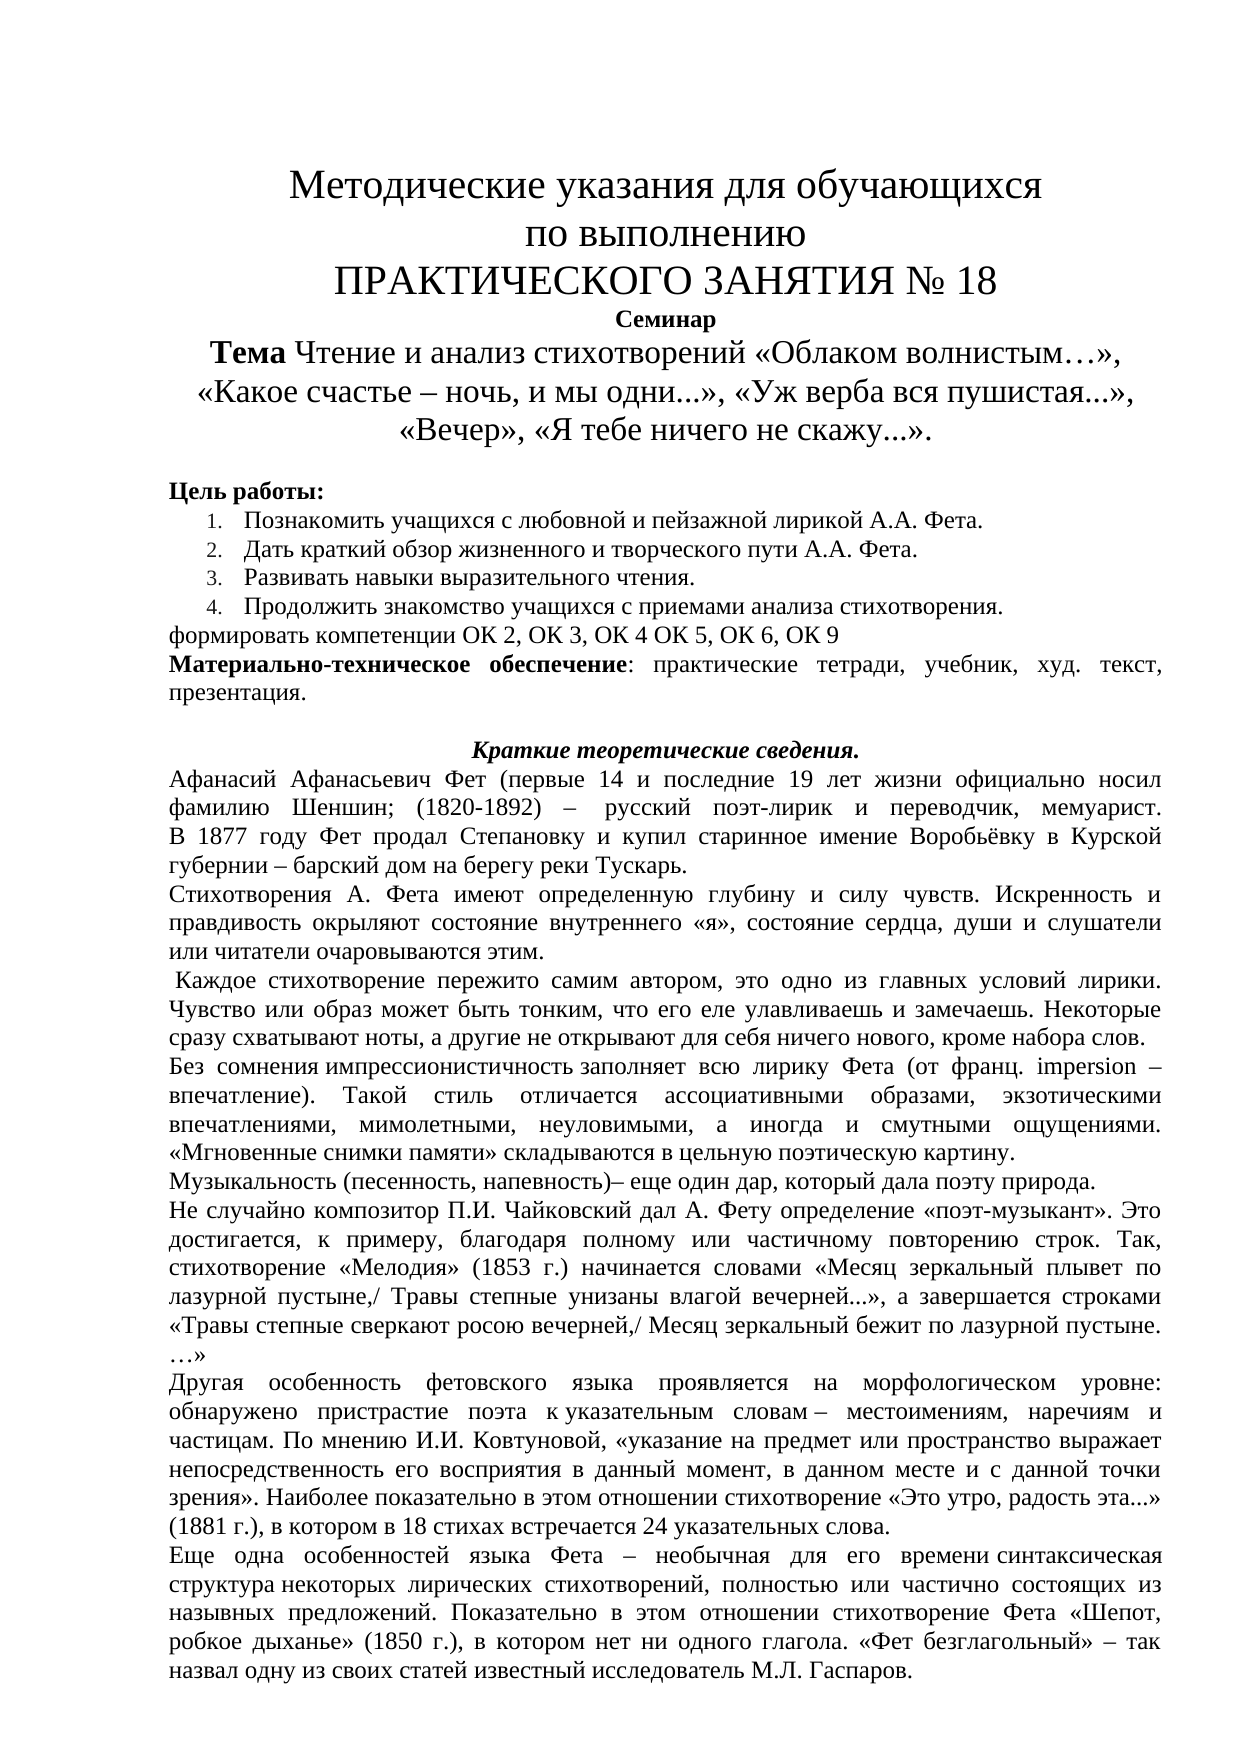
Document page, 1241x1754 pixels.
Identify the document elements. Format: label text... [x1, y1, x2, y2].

text по выполнению [169, 208, 1162, 256]
text Тема Чтение и анализ стихотворений «Облаком волнистым…», «Какое счастье – ночь, и мы одни...», «Уж верба вся пушистая...», «Вечер», «Я тебе ничего не скажу...». [169, 332, 1162, 447]
text Другая особенность фетовского языка проявляется на морфологическом уровне: обнаружено пристрастие поэта к указательным словам – местоимениям, наречиям и частицам. По мнению И.И. Ковтуновой, «указание на предмет или пространство выражает непосредственность его восприятия в данный момент, в данном месте и с данной точки зрения». Наиболее показательно в этом отношении стихотворение «Это утро, радость эта...» (1881 г.), в котором в 18 стихах встречается 24 указательных слова. [169, 1367, 1162, 1540]
text Не случайно композитор П.И. Чайковский дал А. Фету определение «поэт-музыкант». Это достигается, к примеру, благодаря полному или частичному повторению строк. Так, стихотворение «Мелодия» (1853 г.) начинается словами «Месяц зеркальный плывет по лазурной пустыне,/ Травы степные унизаны влагой вечерней...», а завершается строками «Травы степные сверкают росою вечерней,/ Месяц зеркальный бежит по лазурной пустыне.…» [169, 1195, 1162, 1367]
list Познакомить учащихся с любовной и пейзажной лирикой А.А. Фета. [206, 505, 1162, 534]
list Дать краткий обзор жизненного и творческого пути А.А. Фета. [206, 534, 1162, 562]
list Продолжить знакомство учащихся с приемами анализа стихотворения. [206, 591, 1162, 620]
text Методические указания для обучающихся [169, 160, 1162, 208]
text Каждое стихотворение пережито самим автором, это одно из главных условий лирики. Чувство или образ может быть тонким, что его еле улавливаешь и замечаешь. Некоторые сразу схватывают ноты, а другие не открывают для себя ничего нового, кроме набора слов. [169, 965, 1162, 1051]
text Семинар [169, 304, 1162, 332]
text Без сомнения импрессионистичность заполняет всю лирику Фета (от франц. impersion – впечатление). Такой стиль отличается ассоциативными образами, экзотическими впечатлениями, мимолетными, неуловимыми, а иногда и смутными ощущениями. «Мгновенные снимки памяти» складываются в цельную поэтическую картину. [169, 1051, 1162, 1166]
text Материально-техническое обеспечение: практические тетради, учебник, худ. текст, презентация. [169, 649, 1162, 706]
text Еще одна особенностей языка Фета – необычная для его времени синтаксическая структура некоторых лирических стихотворений, полностью или частично состоящих из назывных предложений. Показательно в этом отношении стихотворение Фета «Шепот, робкое дыханье» (1850 г.), в котором нет ни одного глагола. «Фет безглагольный» – так назвал одну из своих статей известный исследователь М.Л. Гаспаров. [169, 1540, 1162, 1684]
text Краткие теоретические сведения. [169, 735, 1162, 764]
list Развивать навыки выразительного чтения. [206, 562, 1162, 591]
text Стихотворения А. Фета имеют определенную глубину и силу чувств. Искренность и правдивость окрыляют состояние внутреннего «я», состояние сердца, души и слушатели или читатели очаровываются этим. [169, 879, 1162, 965]
text Музыкальность (песенность, напевность)– еще один дар, который дала поэту природа. [169, 1166, 1162, 1195]
text Афанасий Афанасьевич Фет (первые 14 и последние 19 лет жизни официально носил фамилию Шеншин; (1820-1892) – русский поэт-лирик и переводчик, мемуарист. В 1877 году Фет продал Степановку и купил старинное имение Воробьёвку в Курской губернии – барский дом на берегу реки Тускарь. [169, 764, 1162, 879]
text ПРАКТИЧЕСКОГО ЗАНЯТИЯ № 18 [169, 256, 1162, 304]
text формировать компетенции ОК 2, ОК 3, ОК 4 ОК 5, ОК 6, ОК 9 [169, 620, 1162, 649]
text Цель работы: [169, 476, 1162, 505]
